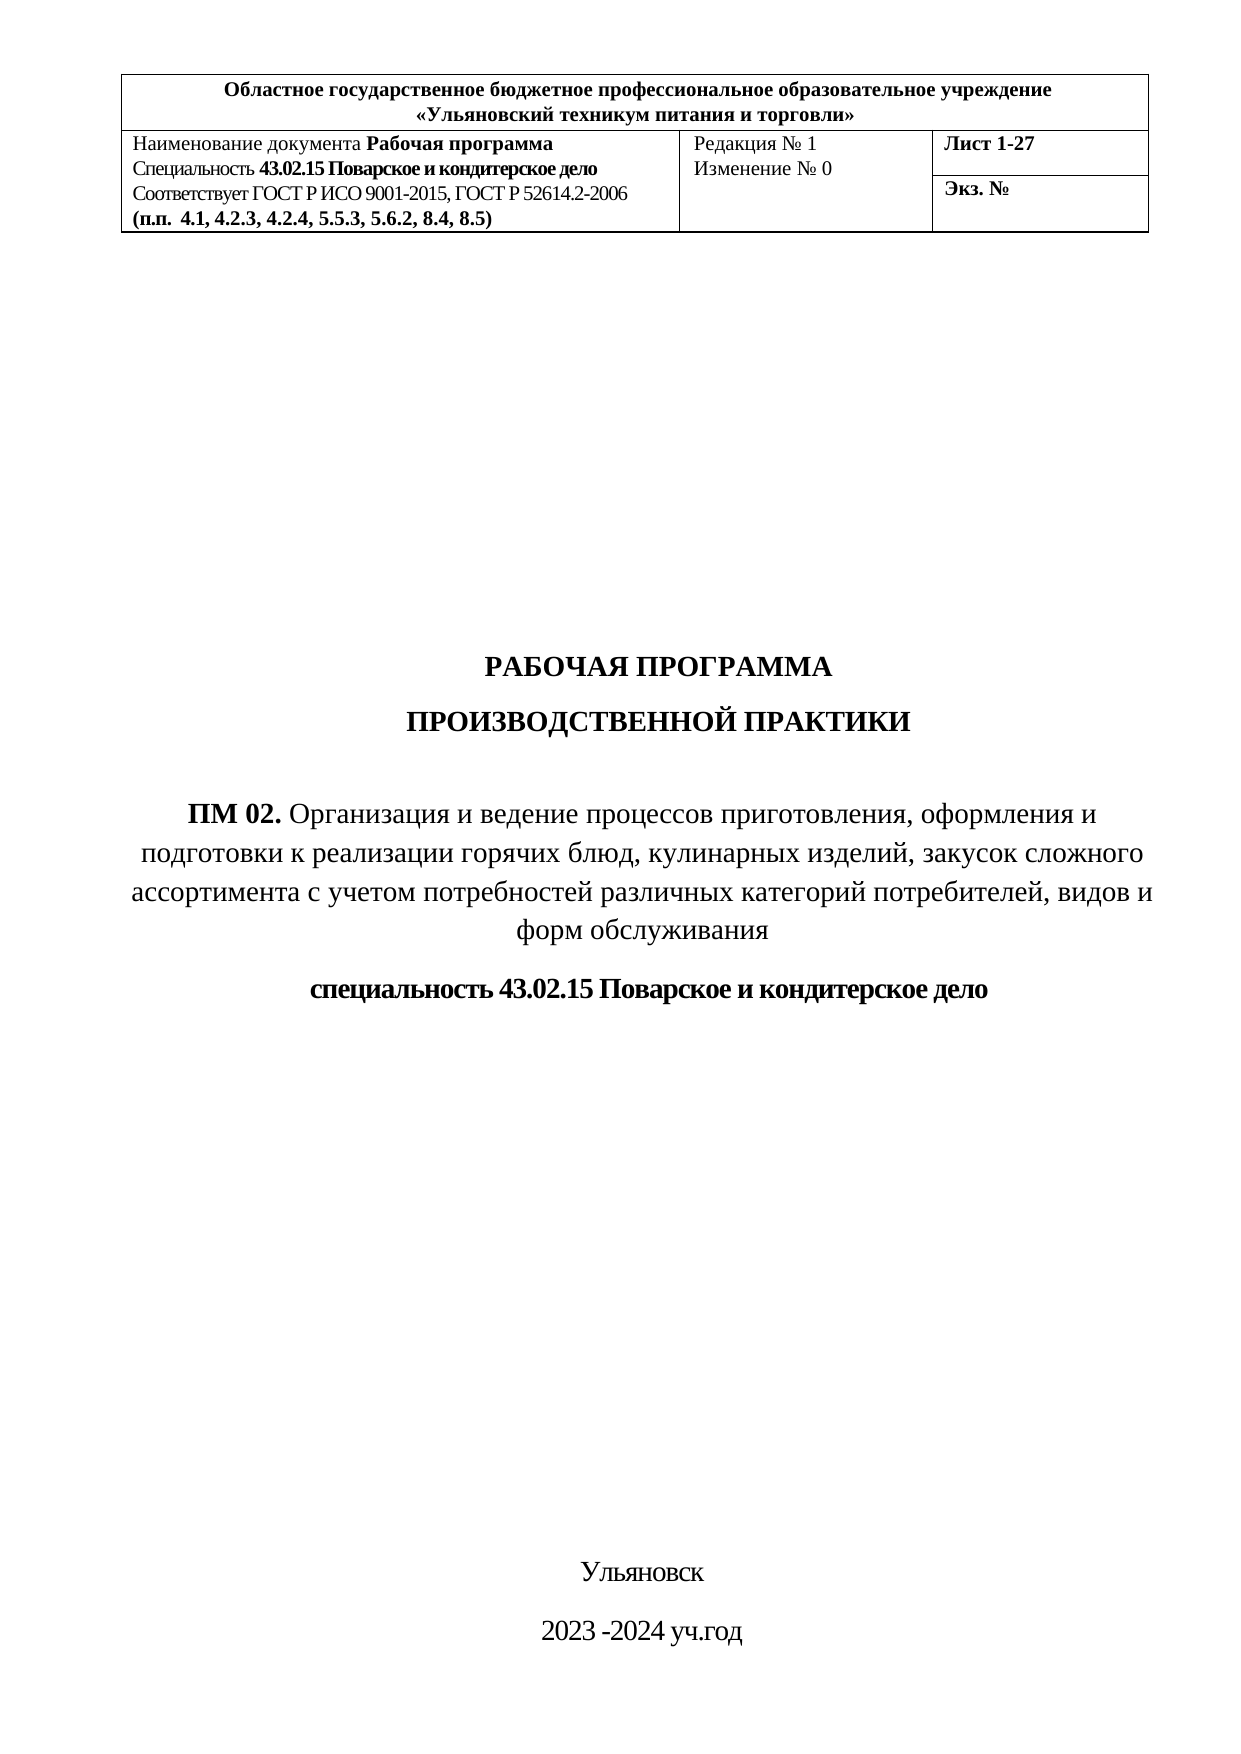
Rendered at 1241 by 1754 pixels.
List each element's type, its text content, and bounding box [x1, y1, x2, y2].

table_cell Лист 1-27 [933, 131, 1148, 175]
table_cell Наименование документа Рабочая программа Специальность 43.02.15 Поварское и кондитерское дело Соответствует ГОСТ Р ИСО 9001-2015, ГОСТ Р 52614.2-2006 (п.п. 4.1, 4.2.3, 4.2.4, 5.5.3, 5.6.2, 8.4, 8.5) [122, 131, 679, 231]
text 2023 -2024 уч.год [118, 1613, 1167, 1647]
table_header Областное государственное бюджетное профессиональное образовательное учреждение «Ульяновский техникум питания и торговли» [122, 75, 1148, 129]
text специальность 43.02.15 Поварское и кондитерское дело [118, 972, 1181, 1005]
text РАБОЧАЯ ПРОГРАММА [118, 649, 1167, 683]
text ПМ 02. Организация и ведение процессов приготовления, оформления и подготовки к реализации горячих блюд, кулинарных изделий, закусок сложного ассортимента с учетом потребностей различных категорий потребителей, видов и форм обслуживания [118, 758, 1167, 946]
text Ульяновск [118, 1554, 1167, 1588]
text ПРОИЗВОДСТВЕННОЙ ПРАКТИКИ [118, 704, 1167, 737]
table_cell Экз. № [933, 176, 1148, 231]
table_cell Редакция № 1 Изменение № 0 [680, 131, 932, 231]
